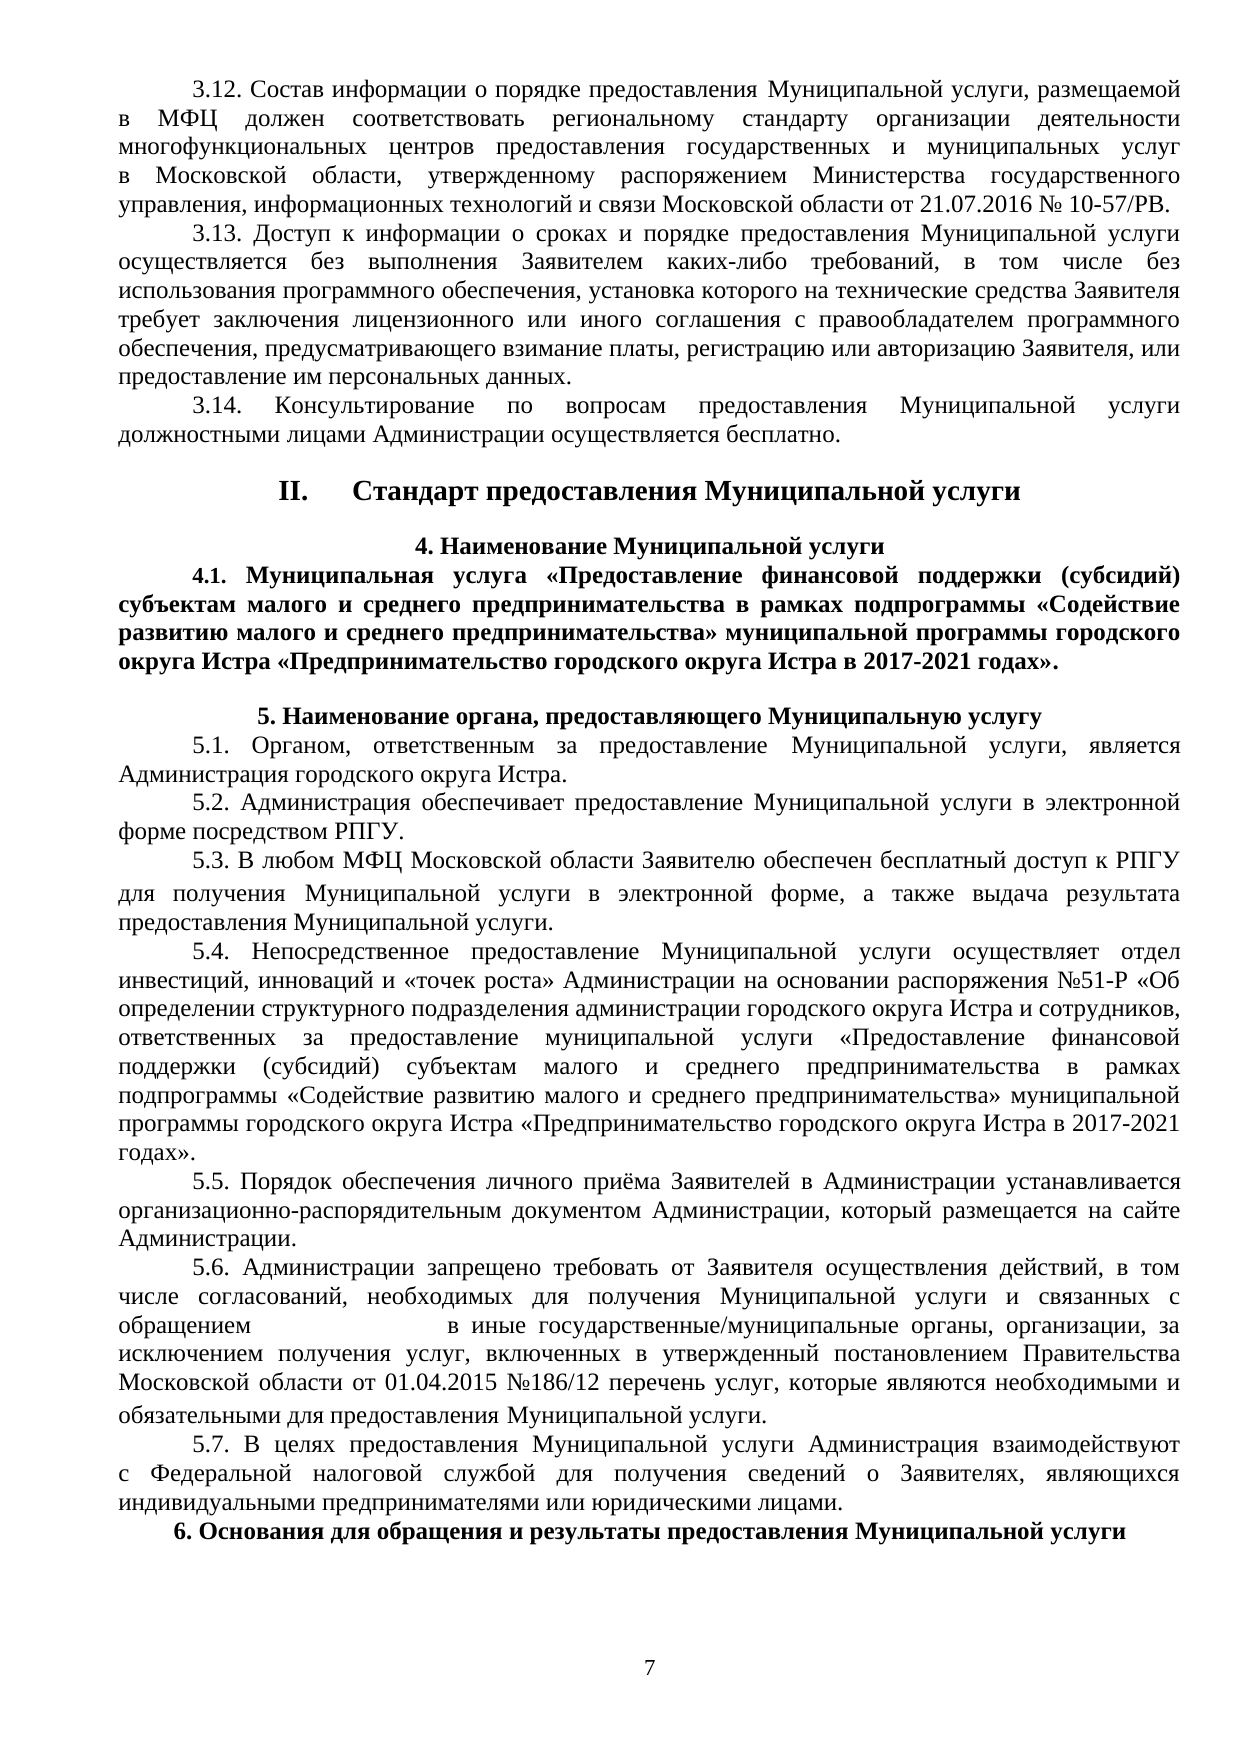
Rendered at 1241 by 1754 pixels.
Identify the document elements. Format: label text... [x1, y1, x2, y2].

text 4. Наименование Муниципальной услуги [118, 531, 1181, 560]
text 5.4. Непосредственное предоставление Муниципальной услуги осуществляет отдел инвестиций, инноваций и «точек роста» Администрации на основании распоряжения №51-Р «Об определении структурного подразделения администрации городского округа Истра и сотрудников, ответственных за предоставление муниципальной услуги «Предоставление финансовой поддержки (субсидий) субъектам малого и среднего предпринимательства в рамках подпрограммы «Содействие развитию малого и среднего предпринимательства» муниципальной программы городского округа Истра «Предпринимательство городского округа Истра в 2017-2021 годах». [118, 936, 1181, 1166]
text 3.12. Состав информации о порядке предоставления Муниципальной услуги, размещаемой в МФЦ должен соответствовать региональному стандарту организации деятельности многофункциональных центров предоставления государственных и муниципальных услуг в Московской области, утвержденному распоряжением Министерства государственного управления, информационных технологий и связи Московской области от 21.07.2016 № 10-57/РВ. [118, 74, 1181, 218]
text 5.3. В любом МФЦ Московской области Заявителю обеспечен бесплатный доступ к РПГУ для получения Муниципальной услуги в электронной форме, а также выдача результата предоставления Муниципальной услуги. [118, 845, 1181, 936]
text Стандарт предоставления Муниципальной услуги [118, 473, 1181, 506]
text 5.6. Администрации запрещено требовать от Заявителя осуществления действий, в том числе согласований, необходимых для получения Муниципальной услуги и связанных с обращением в иные государственные/муниципальные органы, организации, за исключением получения услуг, включенных в утвержденный постановлением Правительства Московской области от 01.04.2015 №186/12 перечень услуг, которые являются необходимыми и обязательными для предоставления Муниципальной услуги. [118, 1252, 1181, 1429]
text 5.5. Порядок обеспечения личного приёма Заявителей в Администрации устанавливается организационно-распорядительным документом Администрации, который размещается на сайте Администрации. [118, 1166, 1181, 1252]
text 5.1. Органом, ответственным за предоставление Муниципальной услуги, является Администрация городского округа Истра. [118, 730, 1181, 787]
text 5. Наименование органа, предоставляющего Муниципальную услугу [118, 701, 1181, 730]
text 3.13. Доступ к информации о сроках и порядке предоставления Муниципальной услуги осуществляется без выполнения Заявителем каких-либо требований, в том числе без использования программного обеспечения, установка которого на технические средства Заявителя требует заключения лицензионного или иного соглашения с правообладателем программного обеспечения, предусматривающего взимание платы, регистрацию или авторизацию Заявителя, или предоставление им персональных данных. [118, 218, 1181, 390]
text 4.1. Муниципальная услуга «Предоставление финансовой поддержки (субсидий) субъектам малого и среднего предпринимательства в рамках подпрограммы «Содействие развитию малого и среднего предпринимательства» муниципальной программы городского округа Истра «Предпринимательство городского округа Истра в 2017-2021 годах». [118, 560, 1181, 675]
text 5.2. Администрация обеспечивает предоставление Муниципальной услуги в электронной форме посредством РПГУ. [118, 787, 1181, 845]
text 6. Основания для обращения и результаты предоставления Муниципальной услуги [118, 1516, 1181, 1544]
text 3.14. Консультирование по вопросам предоставления Муниципальной услуги должностными лицами Администрации осуществляется бесплатно. [118, 390, 1181, 448]
text 5.7. В целях предоставления Муниципальной услуги Администрация взаимодействуют с Федеральной налоговой службой для получения сведений о Заявителях, являющихся индивидуальными предпринимателями или юридическими лицами. [118, 1429, 1181, 1516]
